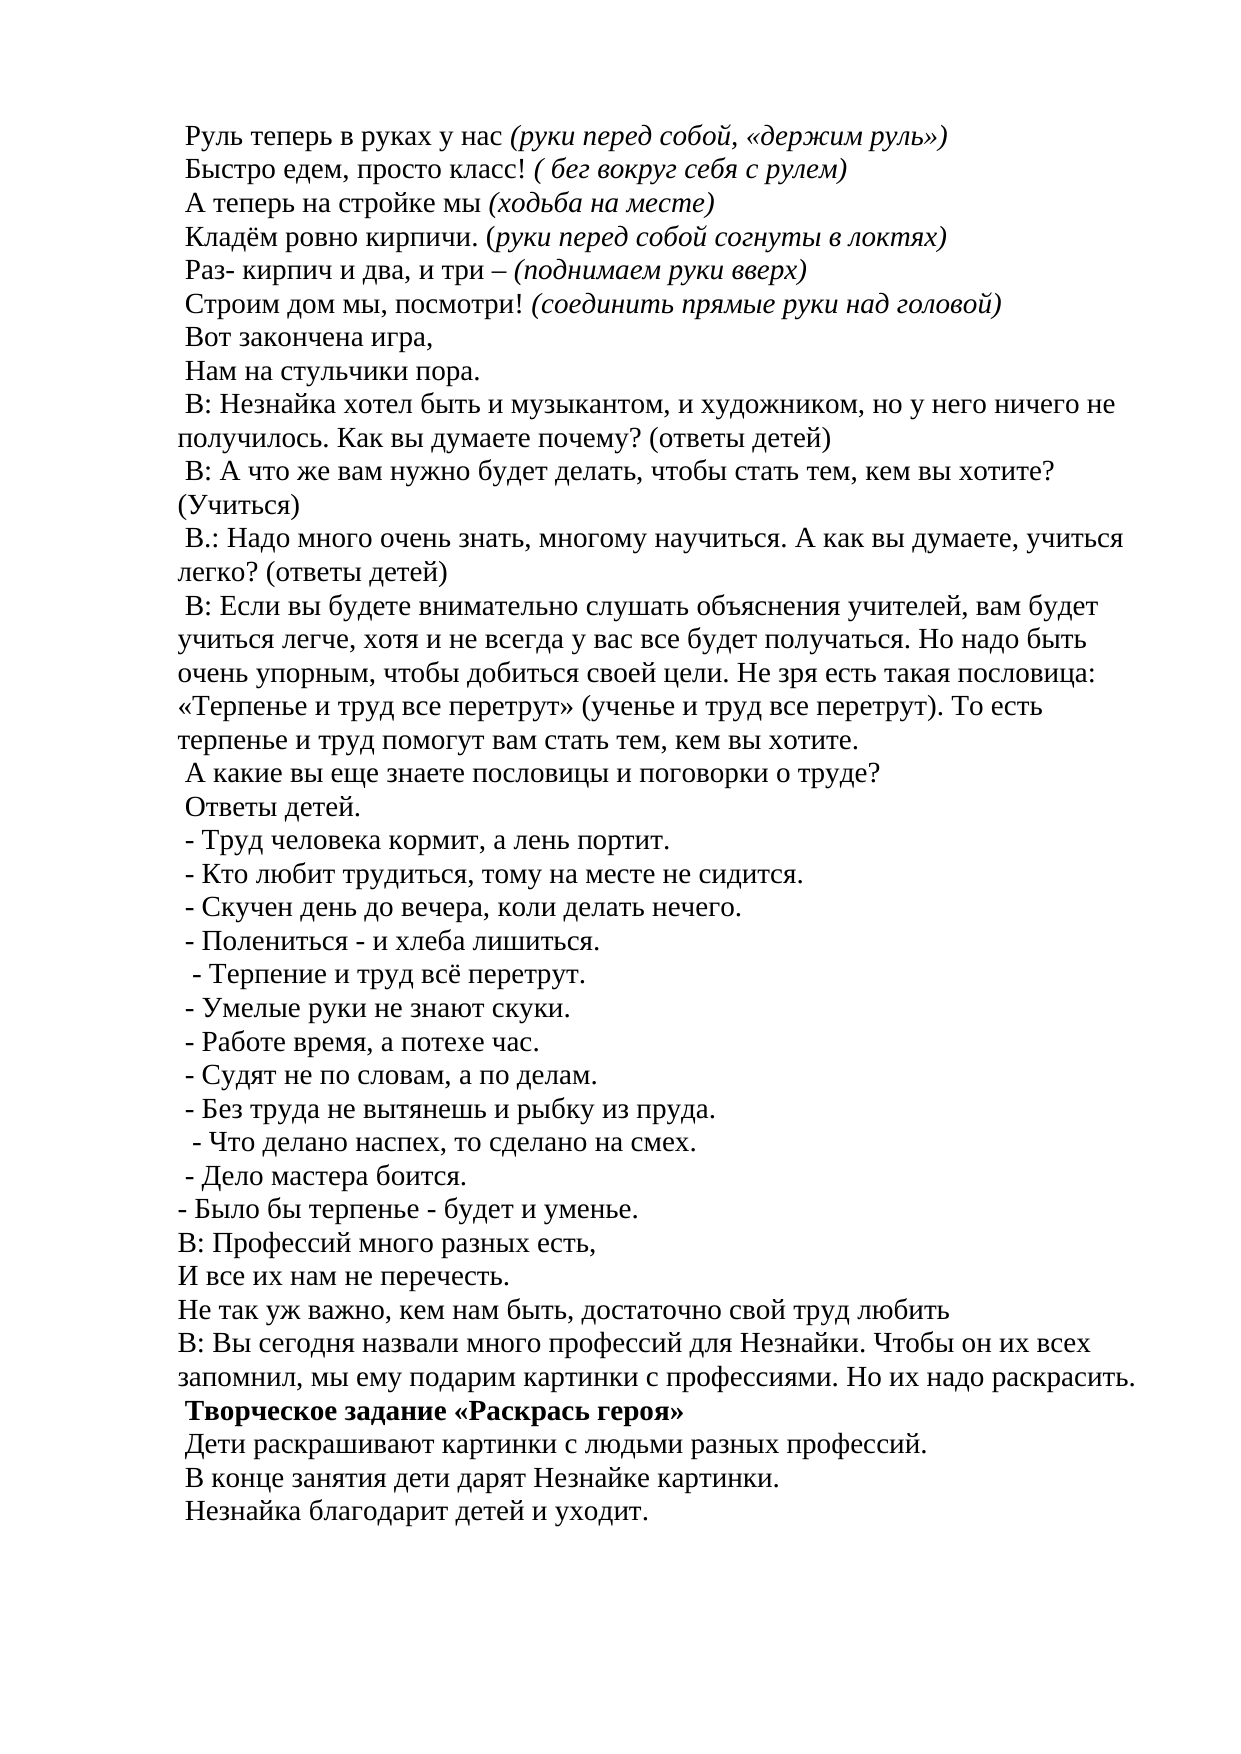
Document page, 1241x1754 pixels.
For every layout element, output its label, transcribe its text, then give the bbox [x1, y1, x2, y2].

text - Судят не по словам, а по делам. [177, 1057, 1152, 1091]
text В: Вы сегодня назвали много профессий для Незнайки. Чтобы он их всех запомнил, мы ему подарим картинки с профессиями. Но их надо раскрасить. [177, 1326, 1152, 1393]
text - Полениться - и хлеба лишиться. [177, 923, 1152, 957]
text - Дело мастера боится. [177, 1158, 1152, 1191]
text Вот закончена игра, [177, 319, 1152, 353]
text Ответы детей. [177, 789, 1152, 822]
text - Без труда не вытянешь и рыбку из пруда. [177, 1091, 1152, 1124]
text В.: Надо много очень знать, многому научиться. А как вы думаете, учиться легко? (ответы детей) [177, 521, 1152, 588]
text - Работе время, а потехе час. [177, 1024, 1152, 1057]
text - Умелые руки не знают скуки. [177, 990, 1152, 1024]
text - Скучен день до вечера, коли делать нечего. [177, 889, 1152, 923]
text Не так уж важно, кем нам быть, достаточно свой труд любить [177, 1292, 1152, 1326]
text В: Незнайка хотел быть и музыкантом, и художником, но у него ничего не получилось. Как вы думаете почему? (ответы детей) [177, 386, 1152, 453]
text Строим дом мы, посмотри! (соединить прямые руки над головой) [177, 286, 1152, 319]
text Кладём ровно кирпичи. (руки перед собой согнуты в локтях) [177, 219, 1152, 252]
text В: А что же вам нужно будет делать, чтобы стать тем, кем вы хотите? (Учиться) [177, 453, 1152, 521]
text - Что делано наспех, то сделано на смех. [177, 1124, 1152, 1158]
text Незнайка благодарит детей и уходит. [177, 1493, 1152, 1527]
text - Терпение и труд всё перетрут. [177, 957, 1152, 990]
text Руль теперь в руках у нас (руки перед собой, «держим руль») [177, 118, 1152, 152]
text А какие вы еще знаете пословицы и поговорки о труде? [177, 755, 1152, 789]
text - Кто любит трудиться, тому на месте не сидится. [177, 856, 1152, 889]
text Раз- кирпич и два, и три – (поднимаем руки вверх) [177, 252, 1152, 286]
text В конце занятия дети дарят Незнайке картинки. [177, 1460, 1152, 1493]
text - Было бы терпенье - будет и уменье. [177, 1191, 1152, 1225]
text Творческое задание «Раскрась героя» [177, 1393, 1152, 1426]
text Дети раскрашивают картинки с людьми разных профессий. [177, 1426, 1152, 1460]
text - Труд человека кормит, а лень портит. [177, 822, 1152, 856]
text В: Профессий много разных есть, [177, 1225, 1152, 1258]
text В: Если вы будете внимательно слушать объяснения учителей, вам будет учиться легче, хотя и не всегда у вас все будет получаться. Но надо быть очень упорным, чтобы добиться своей цели. Не зря есть такая пословица: «Терпенье и труд все перетрут» (ученье и труд все перетрут). То есть терпенье и труд помогут вам стать тем, кем вы хотите. [177, 588, 1152, 755]
text Нам на стульчики пора. [177, 353, 1152, 386]
text И все их нам не перечесть. [177, 1258, 1152, 1292]
text А теперь на стройке мы (ходьба на месте) [177, 185, 1152, 219]
text Быстро едем, просто класс! ( бег вокруг себя с рулем) [177, 152, 1152, 185]
